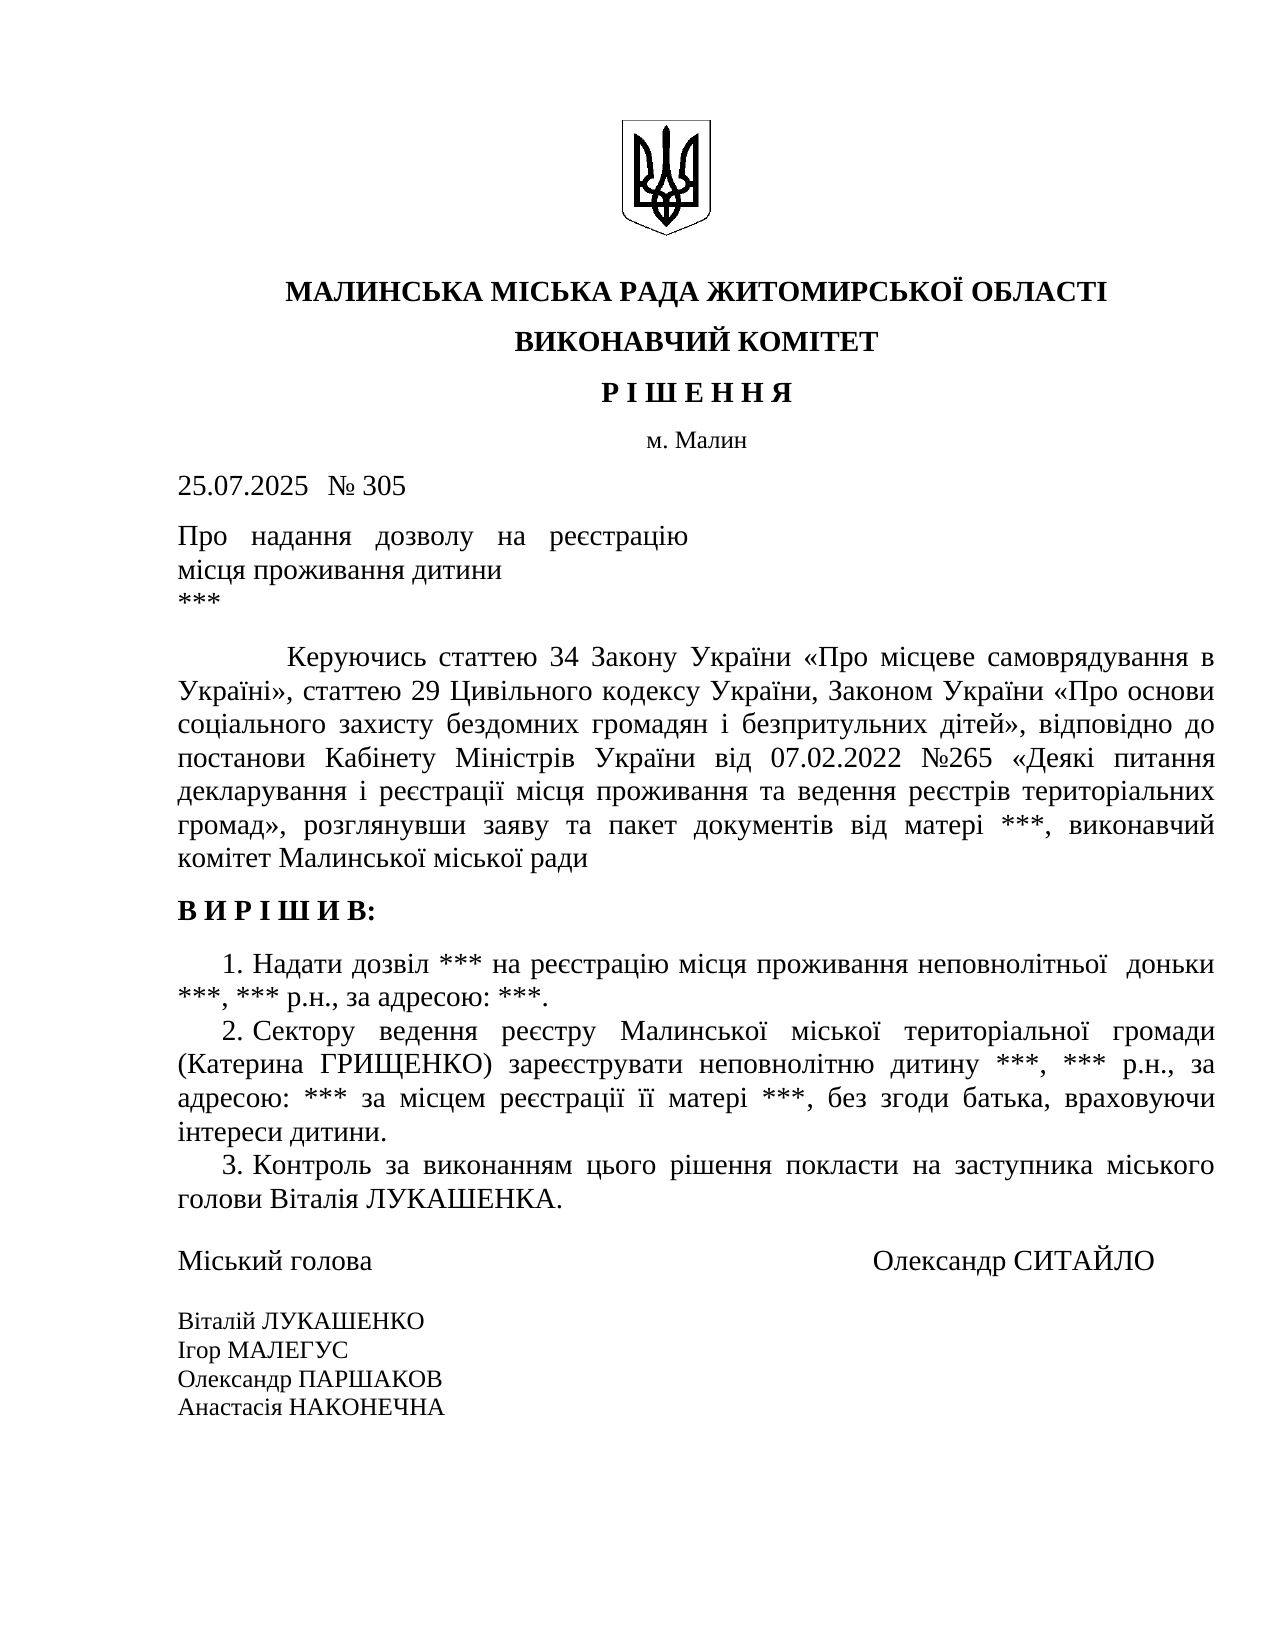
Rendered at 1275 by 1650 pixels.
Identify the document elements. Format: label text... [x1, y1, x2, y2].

list Надати дозвіл *** на реєстрацію місця проживання неповнолітньої доньки ***, *** р.н., за адресою: ***. [177, 946, 1216, 1013]
text МАЛИНСЬКА МІСЬКА РАДА ЖИТОМИРСЬКОЇ ОБЛАСТІ [177, 274, 1216, 308]
text В И Р І Ш И В: [177, 893, 1216, 927]
text Керуючись статтею 34 Закону України «Про місцеве самоврядування в Україні», статтею 29 Цивільного кодексу України, Законом України «Про основи соціального захисту бездомних громадян і безпритульних дітей», відповідно до постанови Кабінету Міністрів України від 07.02.2022 №265 «Деякі питання декларування і реєстрації місця проживання та ведення реєстрів територіальних громад», розглянувши заяву та пакет документів від матері ***, виконавчий комітет Малинської міської ради [177, 639, 1216, 874]
list Сектору ведення реєстру Малинської міської територіальної громади (Катерина ГРИЩЕНКО) зареєструвати неповнолітню дитину ***, *** р.н., за адресою: *** за місцем реєстрації її матері ***, без згоди батька, враховуючи інтереси дитини. [177, 1013, 1216, 1147]
text 25.07.2025 № 305 [177, 468, 1216, 502]
text Міський голова Олександр СИТАЙЛО [177, 1243, 1216, 1277]
text Олександр ПАРШАКОВ [177, 1364, 1216, 1392]
text Ігор МАЛЕГУС [177, 1335, 1216, 1364]
table_header Про надання дозволу на реєстрацію місця проживання дитини *** [166, 519, 699, 619]
list Контроль за виконанням цього рішення покласти на заступника міського голови Віталія ЛУКАШЕНКА. [177, 1147, 1216, 1214]
text Р І Ш Е Н Н Я [177, 375, 1216, 408]
text Віталій ЛУКАШЕНКО [177, 1306, 1216, 1335]
picture [620, 118, 712, 237]
text ВИКОНАВЧИЙ КОМІТЕТ [177, 324, 1216, 358]
text м. Малин [177, 425, 1216, 454]
text Анастасія НАКОНЕЧНА [177, 1392, 1216, 1421]
